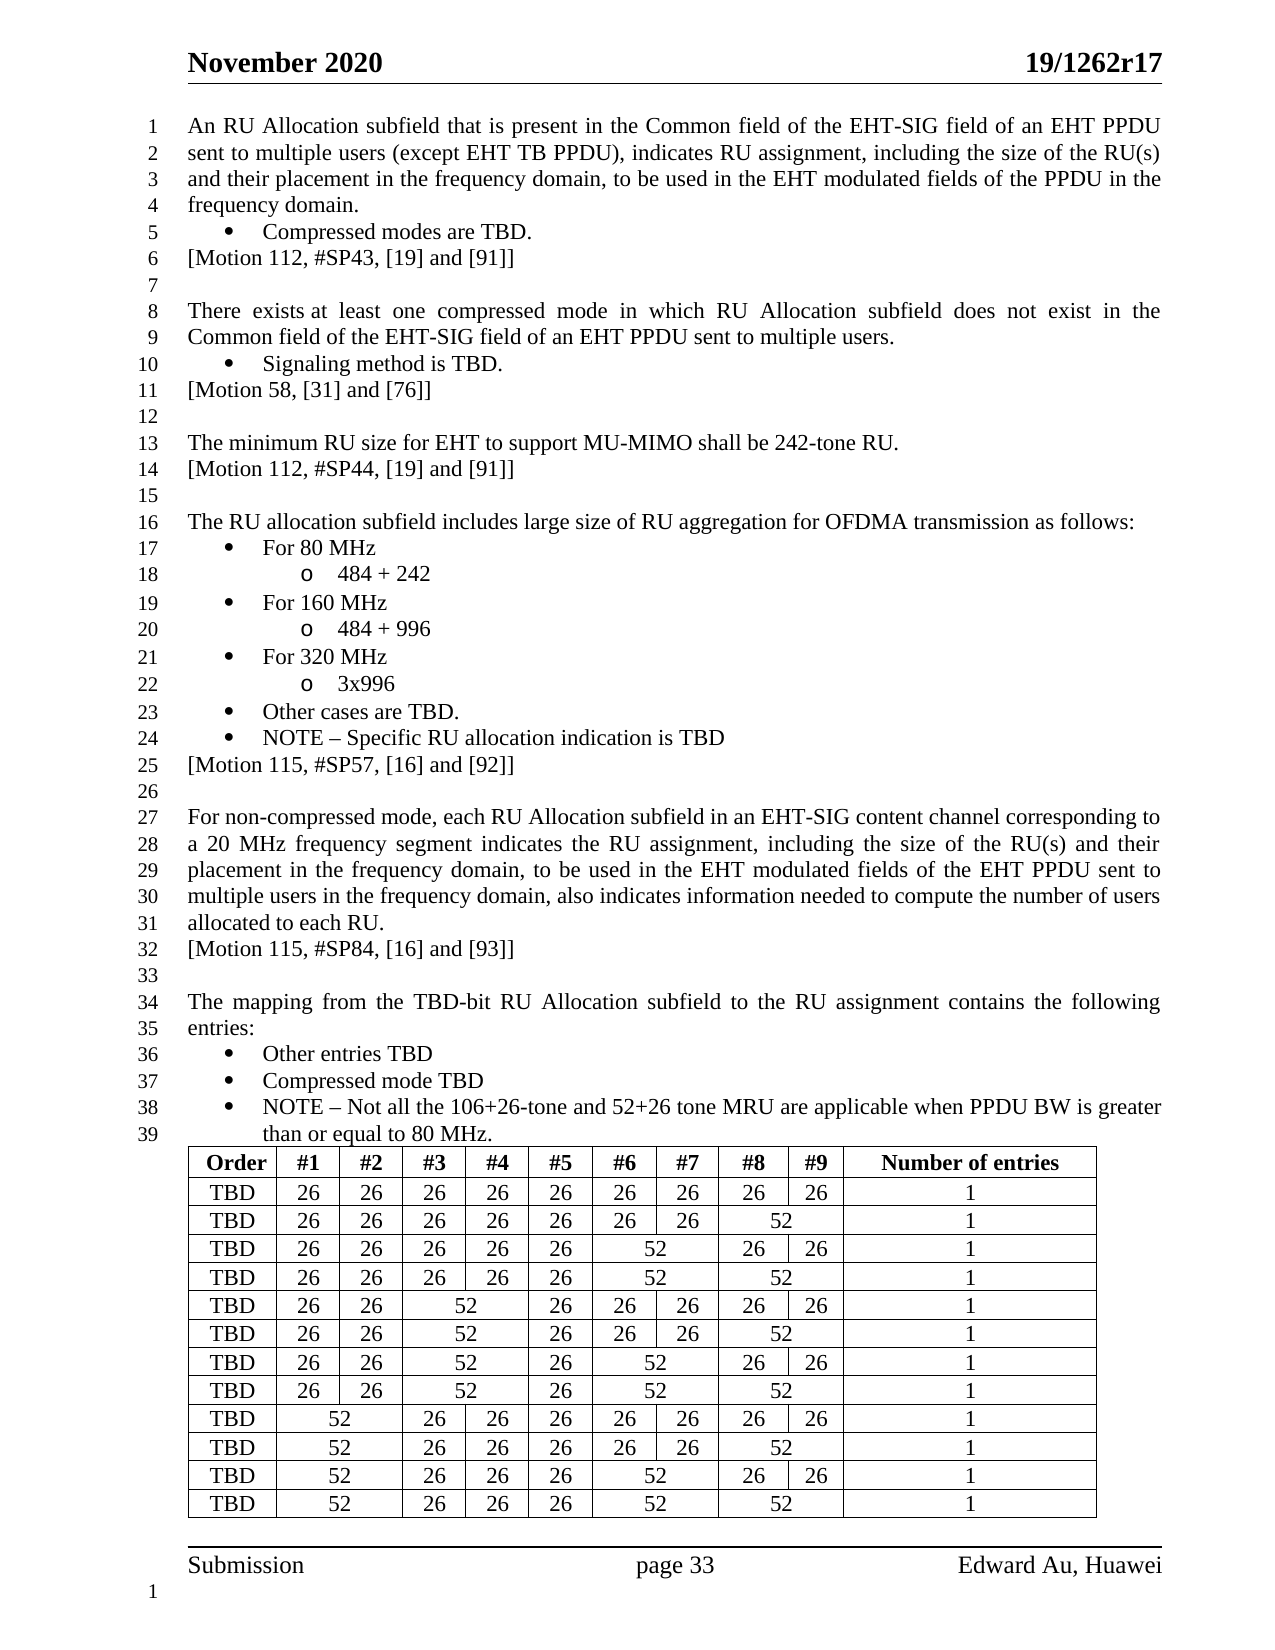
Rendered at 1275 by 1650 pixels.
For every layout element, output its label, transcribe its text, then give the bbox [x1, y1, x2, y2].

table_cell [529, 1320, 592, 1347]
text For non-compressed mode, each RU Allocation subfield in an EHT-SIG content channel corresponding to a 20 MHz frequency segment indicates the RU assignment, including the size of the RU(s) and their placement in the frequency domain, to be used in the EHT modulated fields of the EHT PPDU sent to multiple users in the frequency domain, also indicates information needed to compute the number of users allocated to each RU. [187, 803, 1162, 935]
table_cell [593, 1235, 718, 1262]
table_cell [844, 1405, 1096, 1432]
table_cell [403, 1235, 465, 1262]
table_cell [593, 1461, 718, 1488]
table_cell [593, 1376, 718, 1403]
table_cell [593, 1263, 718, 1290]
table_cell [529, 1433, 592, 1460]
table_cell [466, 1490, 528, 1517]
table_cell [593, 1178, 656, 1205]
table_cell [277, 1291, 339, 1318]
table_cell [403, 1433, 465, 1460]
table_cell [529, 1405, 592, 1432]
list Other entries TBD [225, 1041, 1162, 1067]
text The minimum RU size for EHT to support MU-MIMO shall be 242-tone RU. [187, 429, 1162, 455]
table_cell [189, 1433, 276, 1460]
table_header #2 [340, 1147, 402, 1177]
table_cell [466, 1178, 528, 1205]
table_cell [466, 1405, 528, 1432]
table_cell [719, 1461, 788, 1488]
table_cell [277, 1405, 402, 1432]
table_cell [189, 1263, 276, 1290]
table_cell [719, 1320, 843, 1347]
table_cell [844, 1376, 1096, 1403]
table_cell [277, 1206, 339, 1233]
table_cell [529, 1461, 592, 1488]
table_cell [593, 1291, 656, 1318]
table_header #6 [593, 1147, 656, 1177]
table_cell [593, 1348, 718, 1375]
table_cell TBD [189, 1178, 276, 1205]
list For 160 MHz [225, 589, 1162, 615]
table_header #7 [657, 1147, 718, 1177]
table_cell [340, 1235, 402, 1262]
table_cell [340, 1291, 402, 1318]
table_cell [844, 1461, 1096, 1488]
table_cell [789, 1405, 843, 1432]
list For 80 MHz [225, 534, 1162, 561]
text [Motion 112, #SP43, and ] [187, 244, 1162, 271]
table_header #1 [277, 1147, 339, 1177]
text There exists at least one compressed mode in which RU Allocation subfield does not exist in the Common field of the EHT-SIG field of an EHT PPDU sent to multiple users. [187, 297, 1162, 350]
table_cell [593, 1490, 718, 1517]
list Compressed modes are TBD. [225, 218, 1162, 244]
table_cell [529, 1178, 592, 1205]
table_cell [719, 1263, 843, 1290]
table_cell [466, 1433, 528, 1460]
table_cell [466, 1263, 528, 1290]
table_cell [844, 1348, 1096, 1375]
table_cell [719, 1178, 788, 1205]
text The mapping from the TBD-bit RU Allocation subfield to the RU assignment contains the following entries: [187, 988, 1162, 1041]
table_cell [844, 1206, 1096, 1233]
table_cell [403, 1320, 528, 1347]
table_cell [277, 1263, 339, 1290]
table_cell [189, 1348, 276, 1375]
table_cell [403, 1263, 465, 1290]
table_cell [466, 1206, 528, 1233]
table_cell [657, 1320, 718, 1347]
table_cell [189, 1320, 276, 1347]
table_cell 26 [403, 1178, 465, 1205]
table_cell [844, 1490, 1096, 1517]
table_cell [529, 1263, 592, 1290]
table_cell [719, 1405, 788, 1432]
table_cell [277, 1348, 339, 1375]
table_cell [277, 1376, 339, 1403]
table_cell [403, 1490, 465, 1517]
table_header #3 [403, 1147, 465, 1177]
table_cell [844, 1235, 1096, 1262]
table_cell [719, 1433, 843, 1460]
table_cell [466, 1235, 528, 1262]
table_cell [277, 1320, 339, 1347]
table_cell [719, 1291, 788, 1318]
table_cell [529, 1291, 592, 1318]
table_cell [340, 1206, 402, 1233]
text The RU allocation subfield includes large size of RU aggregation for OFDMA transmission as follows: [187, 508, 1162, 534]
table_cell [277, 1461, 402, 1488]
text [Motion 115, #SP57, and ] [187, 751, 1162, 777]
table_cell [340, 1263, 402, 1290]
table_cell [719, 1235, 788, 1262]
text An RU Allocation subfield that is present in the Common field of the EHT-SIG field of an EHT PPDU sent to multiple users (except EHT TB PPDU), indicates RU assignment, including the size of the RU(s) and their placement in the frequency domain, to be used in the EHT modulated fields of the PPDU in the frequency domain. [187, 112, 1162, 218]
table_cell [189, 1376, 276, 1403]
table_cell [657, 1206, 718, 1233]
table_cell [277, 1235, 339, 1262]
list Compressed mode TBD [225, 1067, 1162, 1093]
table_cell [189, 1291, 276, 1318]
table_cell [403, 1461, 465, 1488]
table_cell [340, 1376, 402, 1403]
list NOTE – Not all the 106+26-tone and 52+26 tone MRU are applicable when PPDU BW is greater than or equal to 80 MHz. [225, 1093, 1162, 1146]
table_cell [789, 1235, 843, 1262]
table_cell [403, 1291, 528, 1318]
table_header #8 [719, 1147, 788, 1177]
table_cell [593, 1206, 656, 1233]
table_header Number of entries [844, 1147, 1096, 1177]
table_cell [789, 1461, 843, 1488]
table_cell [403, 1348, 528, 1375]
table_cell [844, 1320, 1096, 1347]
table_header Order [189, 1147, 276, 1177]
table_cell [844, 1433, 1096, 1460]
list Other cases are TBD. [225, 698, 1162, 724]
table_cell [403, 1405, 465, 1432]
table_header #5 [529, 1147, 592, 1177]
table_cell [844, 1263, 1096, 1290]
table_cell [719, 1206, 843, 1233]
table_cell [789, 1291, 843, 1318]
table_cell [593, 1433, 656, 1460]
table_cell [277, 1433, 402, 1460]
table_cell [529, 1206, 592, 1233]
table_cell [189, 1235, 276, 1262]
list 484 + 242 [300, 561, 1162, 589]
list 3x996 [300, 670, 1162, 698]
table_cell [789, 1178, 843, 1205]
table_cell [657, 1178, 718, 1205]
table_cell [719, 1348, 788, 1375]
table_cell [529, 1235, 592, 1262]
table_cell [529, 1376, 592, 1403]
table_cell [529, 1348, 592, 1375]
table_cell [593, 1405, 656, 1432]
table_header #9 [789, 1147, 843, 1177]
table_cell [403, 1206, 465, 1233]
list 484 + 996 [300, 615, 1162, 643]
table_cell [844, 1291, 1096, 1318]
table_header #4 [466, 1147, 528, 1177]
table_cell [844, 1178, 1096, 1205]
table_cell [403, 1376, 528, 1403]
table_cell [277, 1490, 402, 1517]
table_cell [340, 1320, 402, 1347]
table_cell 26 [340, 1178, 402, 1205]
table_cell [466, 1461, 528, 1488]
list For 320 MHz [225, 643, 1162, 670]
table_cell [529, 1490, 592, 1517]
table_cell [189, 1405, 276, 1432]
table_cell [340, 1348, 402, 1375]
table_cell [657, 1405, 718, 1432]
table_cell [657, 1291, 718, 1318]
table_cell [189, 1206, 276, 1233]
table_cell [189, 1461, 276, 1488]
text [Motion 115, #SP84, and ] [187, 935, 1162, 961]
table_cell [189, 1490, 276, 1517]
text [Motion 58, and ] [187, 376, 1162, 402]
list NOTE – Specific RU allocation indication is TBD [225, 724, 1162, 751]
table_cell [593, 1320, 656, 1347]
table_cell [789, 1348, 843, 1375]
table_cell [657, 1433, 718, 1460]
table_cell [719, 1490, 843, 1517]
text [Motion 112, #SP44, and ] [187, 455, 1162, 481]
table_cell 26 [277, 1178, 339, 1205]
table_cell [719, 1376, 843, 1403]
list Signaling method is TBD. [225, 350, 1162, 376]
